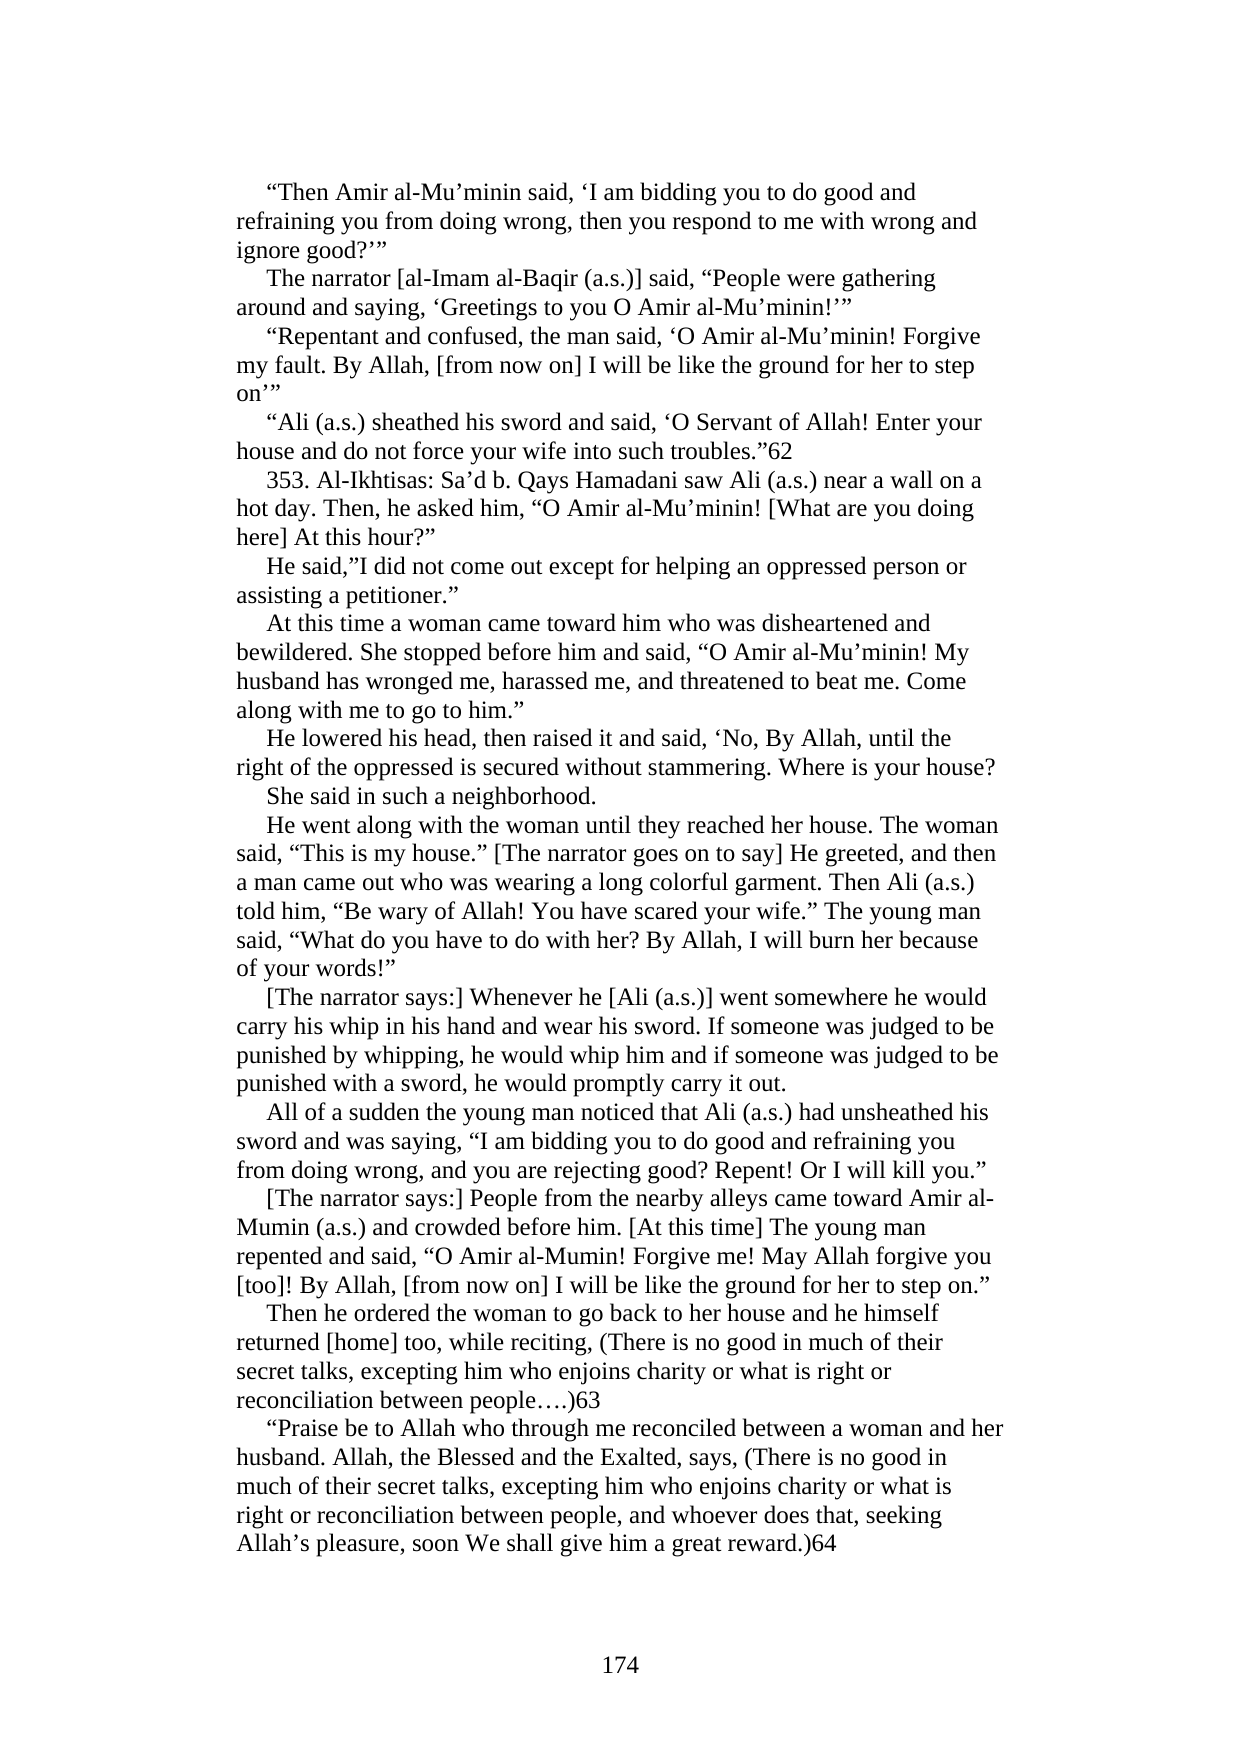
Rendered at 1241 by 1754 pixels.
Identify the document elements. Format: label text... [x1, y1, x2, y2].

text The narrator [al-Imam al-Baqir (a.s.)] said, “People were gathering around and saying, ‘Greetings to you O Amir al-Mu’minin!’” [236, 263, 1004, 321]
text She said in such a neighborhood. [236, 781, 1004, 810]
text He said,”I did not come out except for helping an oppressed person or assisting a petitioner.” [236, 551, 1004, 608]
text “Ali (a.s.) sheathed his sword and said, ‘O Servant of Allah! Enter your house and do not force your wife into such troubles.”62 [236, 407, 1004, 465]
text [The narrator says:] People from the nearby alleys came toward Amir al-Mumin (a.s.) and crowded before him. [At this time] The young man repented and said, “O Amir al-Mumin! Forgive me! May Allah forgive you [too]! By Allah, [from now on] I will be like the ground for her to step on.” [236, 1183, 1004, 1298]
text “Praise be to Allah who through me reconciled between a woman and her husband. Allah, the Blessed and the Exalted, says, (There is no good in much of their secret talks, excepting him who enjoins charity or what is right or reconciliation between people, and whoever does that, seeking Allah’s pleasure, soon We shall give him a great reward.)64 [236, 1413, 1004, 1557]
text He lowered his head, then raised it and said, ‘No, By Allah, until the right of the oppressed is secured without stammering. Where is your house? [236, 723, 1004, 781]
text He went along with the woman until they reached her house. The woman said, “This is my house.” [The narrator goes on to say] He greeted, and then a man came out who was wearing a long colorful garment. Then Ali (a.s.) told him, “Be wary of Allah! You have scared your wife.” The young man said, “What do you have to do with her? By Allah, I will burn her because of your words!” [236, 810, 1004, 982]
text [The narrator says:] Whenever he [Ali (a.s.)] went somewhere he would carry his whip in his hand and wear his sword. If someone was judged to be punished by whipping, he would whip him and if someone was judged to be punished with a sword, he would promptly carry it out. [236, 982, 1004, 1097]
text At this time a woman came toward him who was disheartened and bewildered. She stopped before him and said, “O Amir al-Mu’minin! My husband has wronged me, harassed me, and threatened to beat me. Come along with me to go to him.” [236, 608, 1004, 723]
text “Repentant and confused, the man said, ‘O Amir al-Mu’minin! Forgive my fault. By Allah, [from now on] I will be like the ground for her to step on’” [236, 321, 1004, 407]
text Then he ordered the woman to go back to her house and he himself returned [home] too, while reciting, (There is no good in much of their secret talks, excepting him who enjoins charity or what is right or reconciliation between people….)63 [236, 1298, 1004, 1413]
text 353. Al-Ikhtisas: Sa’d b. Qays Hamadani saw Ali (a.s.) near a wall on a hot day. Then, he asked him, “O Amir al-Mu’minin! [What are you doing here] At this hour?” [236, 465, 1004, 551]
text All of a sudden the young man noticed that Ali (a.s.) had unsheathed his sword and was saying, “I am bidding you to do good and refraining you from doing wrong, and you are rejecting good? Repent! Or I will kill you.” [236, 1097, 1004, 1183]
text “Then Amir al-Mu’minin said, ‘I am bidding you to do good and refraining you from doing wrong, then you respond to me with wrong and ignore good?’” [236, 177, 1004, 263]
